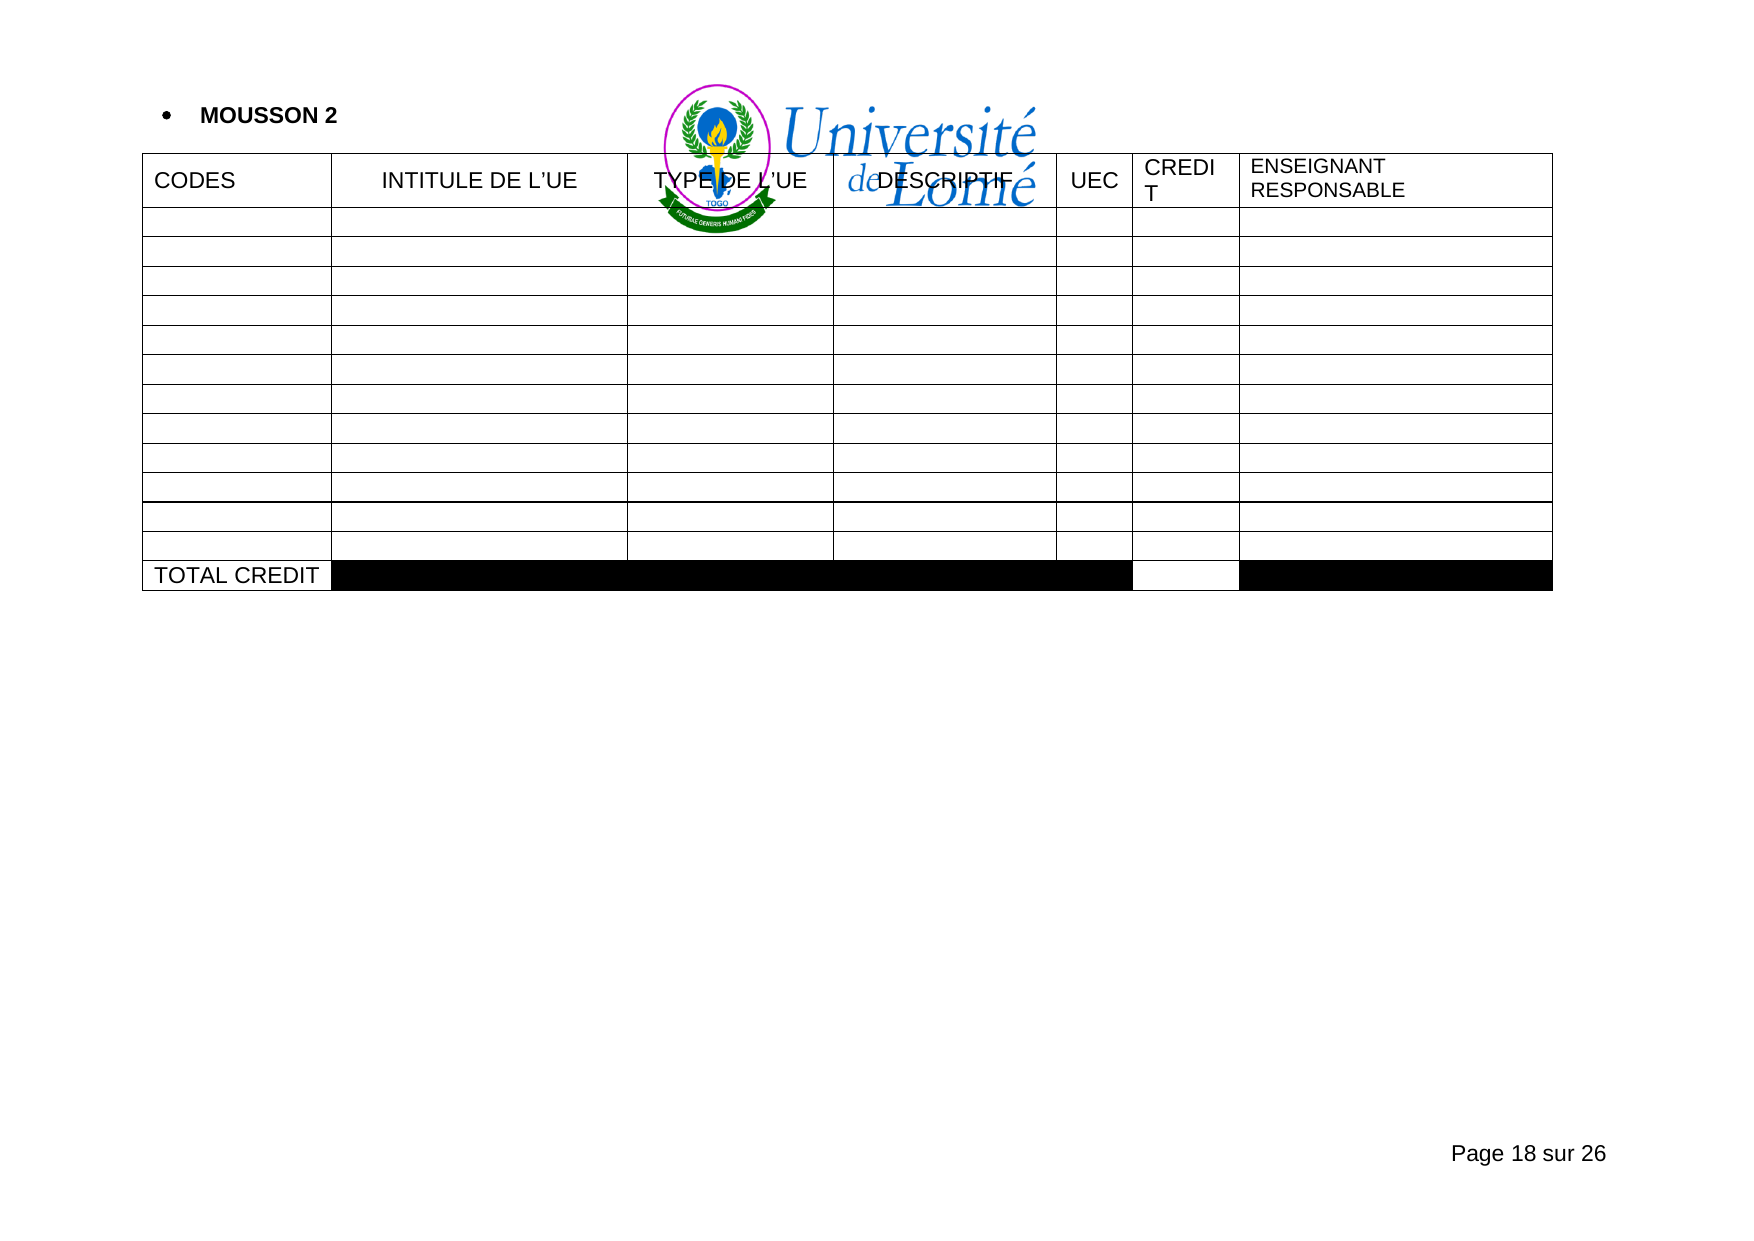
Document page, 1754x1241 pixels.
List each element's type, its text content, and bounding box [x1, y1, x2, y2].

table_cell [1240, 355, 1552, 383]
table_cell [143, 473, 331, 501]
table_cell [332, 473, 627, 501]
table_cell [1240, 208, 1552, 236]
table_cell [332, 237, 627, 266]
table_header DESCRIPTIF [834, 154, 1056, 207]
table_cell [1133, 237, 1239, 266]
table_cell [1133, 532, 1239, 560]
table_cell [1133, 326, 1239, 354]
table_cell [1240, 385, 1552, 413]
table_cell [1240, 296, 1552, 324]
table_cell [1133, 267, 1239, 295]
table_cell [143, 385, 331, 413]
table_cell [628, 267, 833, 295]
table_cell [332, 503, 627, 531]
table_cell [834, 561, 1056, 590]
table_cell [1133, 444, 1239, 472]
table_cell [143, 532, 331, 560]
table_header CODES [143, 154, 331, 207]
table_cell [1057, 473, 1132, 501]
table_cell [834, 385, 1056, 413]
table_cell [834, 326, 1056, 354]
table_cell [628, 532, 833, 560]
table_cell [1133, 355, 1239, 383]
table_cell [628, 473, 833, 501]
table_cell [834, 473, 1056, 501]
table_cell [1057, 237, 1132, 266]
table_cell [1133, 503, 1239, 531]
table_cell [628, 561, 833, 590]
table_header UEC [1057, 154, 1132, 207]
table_cell [332, 208, 627, 236]
table_cell [1057, 414, 1132, 442]
table_cell [332, 326, 627, 354]
table_cell [1133, 414, 1239, 442]
table_cell [143, 414, 331, 442]
picture [629, 71, 1066, 102]
table_cell [332, 355, 627, 383]
table_header ENSEIGNANT RESPONSABLE [1240, 154, 1552, 207]
table_cell [1240, 237, 1552, 266]
table_cell TOTAL CREDIT [143, 561, 331, 590]
table_cell [143, 208, 331, 236]
table_cell [332, 444, 627, 472]
table_cell [1133, 208, 1239, 236]
table_cell [1240, 473, 1552, 501]
table_cell [332, 561, 627, 590]
table_cell [834, 267, 1056, 295]
table_cell [332, 385, 627, 413]
table_cell [1240, 414, 1552, 442]
table_cell [1240, 267, 1552, 295]
table_cell [143, 355, 331, 383]
table_cell [834, 503, 1056, 531]
table_cell [628, 237, 833, 266]
table_cell [834, 414, 1056, 442]
table_cell [628, 444, 833, 472]
table_cell [834, 296, 1056, 324]
table_cell [1240, 326, 1552, 354]
table_cell [332, 532, 627, 560]
table_cell [1057, 267, 1132, 295]
table_cell [1057, 355, 1132, 383]
picture [629, 128, 1066, 153]
table_cell [1057, 444, 1132, 472]
table_cell [1240, 444, 1552, 472]
table_cell [143, 237, 331, 266]
table_header TYPE DE L’UE [628, 154, 833, 207]
table_cell [1057, 326, 1132, 354]
table_cell [1057, 561, 1132, 590]
table_cell [1133, 385, 1239, 413]
table_header CREDIT [1133, 154, 1239, 207]
table_cell [628, 414, 833, 442]
table_cell [628, 355, 833, 383]
table_cell [332, 267, 627, 295]
table_cell [834, 237, 1056, 266]
table_cell [628, 385, 833, 413]
table_cell [1133, 296, 1239, 324]
table_cell [143, 326, 331, 354]
table_cell [332, 296, 627, 324]
table_cell [1057, 385, 1132, 413]
list MOUSSON 2 [162, 102, 1606, 128]
table_cell [1133, 473, 1239, 501]
table_cell [1240, 503, 1552, 531]
table_cell [628, 208, 833, 236]
table_cell [834, 355, 1056, 383]
table_cell [143, 267, 331, 295]
table_cell [628, 503, 833, 531]
table_cell [1057, 532, 1132, 560]
table_cell [1057, 296, 1132, 324]
table_cell [628, 296, 833, 324]
table_cell [1240, 561, 1552, 590]
table_cell [834, 532, 1056, 560]
table_cell [143, 296, 331, 324]
table_cell [1240, 532, 1552, 560]
table_cell [628, 326, 833, 354]
table_cell [1133, 561, 1239, 590]
table_header INTITULE DE L’UE [332, 154, 627, 207]
table_cell [834, 444, 1056, 472]
table_cell [332, 414, 627, 442]
table_cell [1057, 208, 1132, 236]
table_cell [1057, 503, 1132, 531]
table_cell [143, 503, 331, 531]
table_cell [143, 444, 331, 472]
table_cell [834, 208, 1056, 236]
